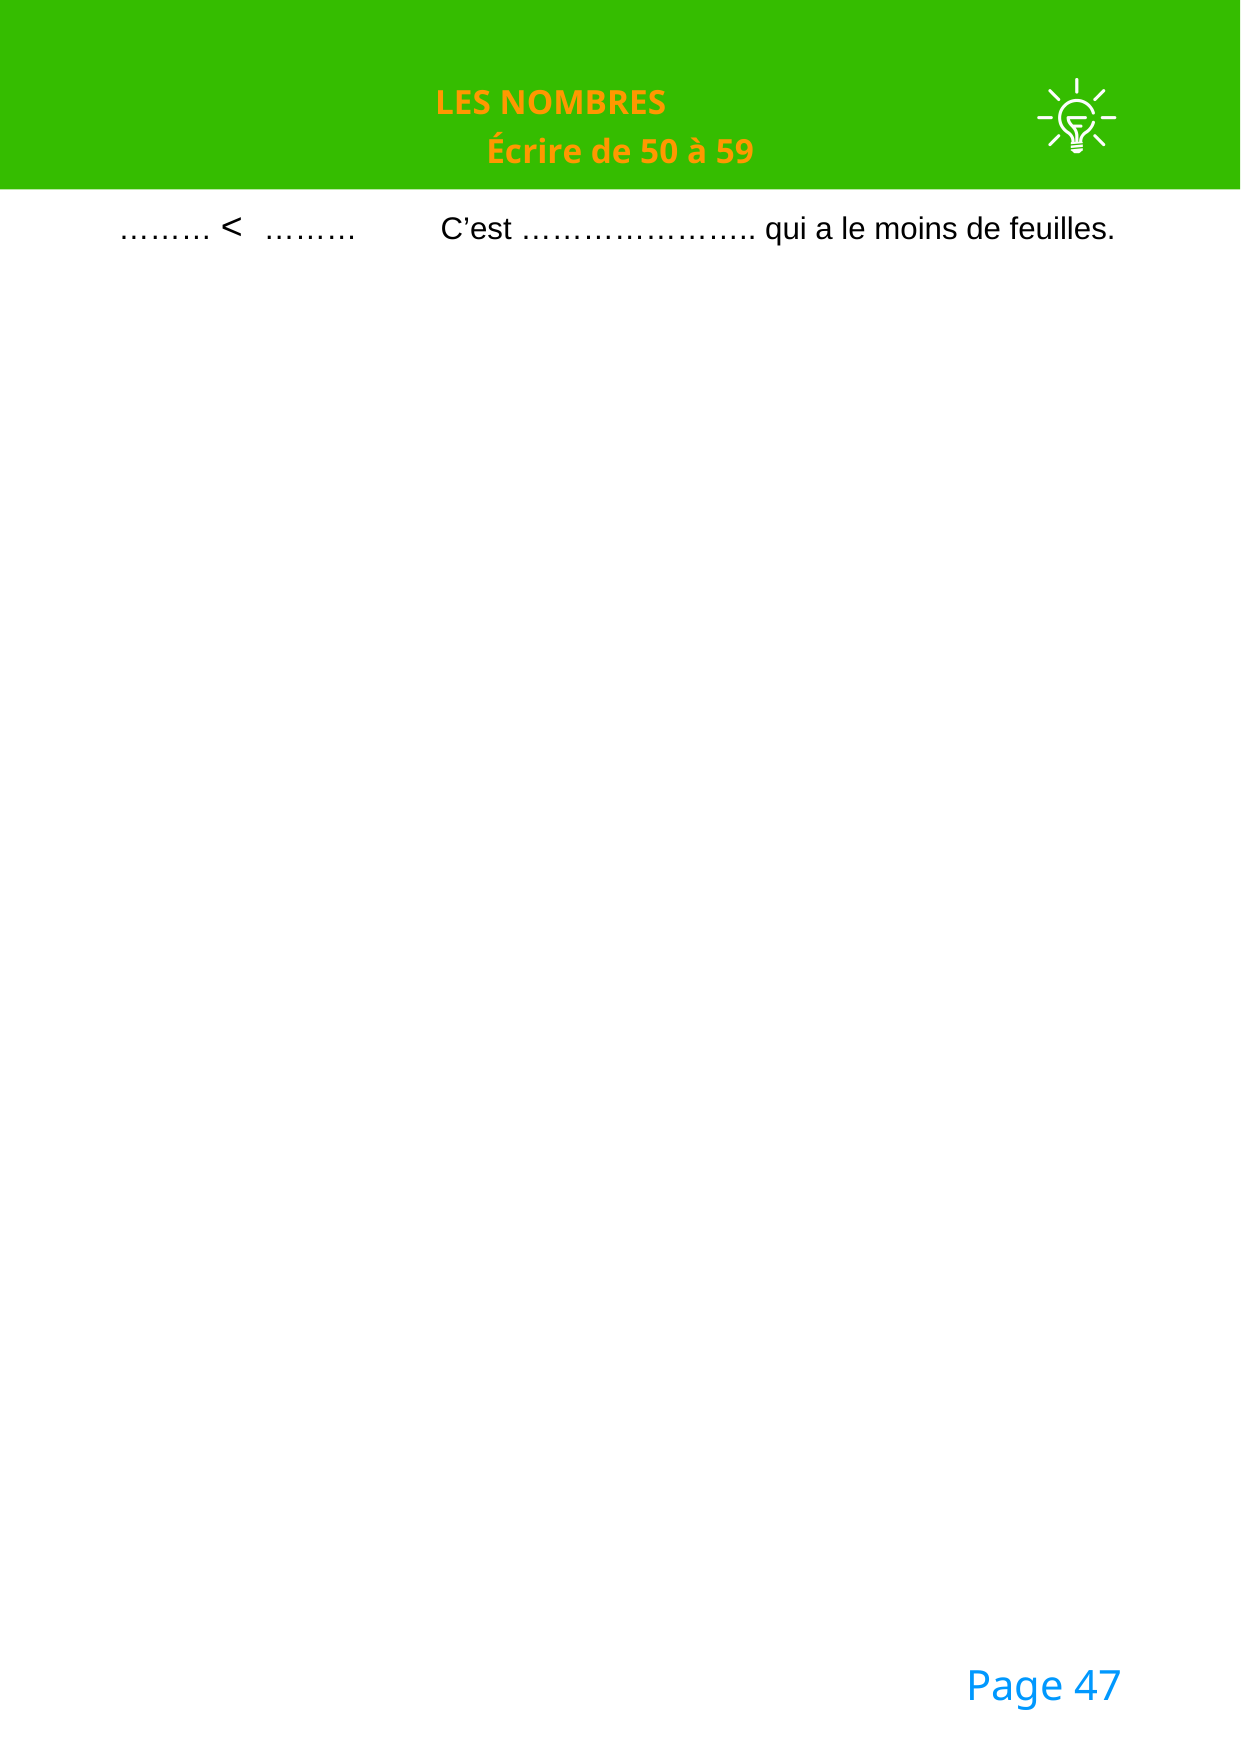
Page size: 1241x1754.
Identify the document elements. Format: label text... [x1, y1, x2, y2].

text ……… < ……… C’est ………………….. qui a le moins de feuilles. [118, 204, 1122, 247]
picture [1034, 78, 1123, 156]
